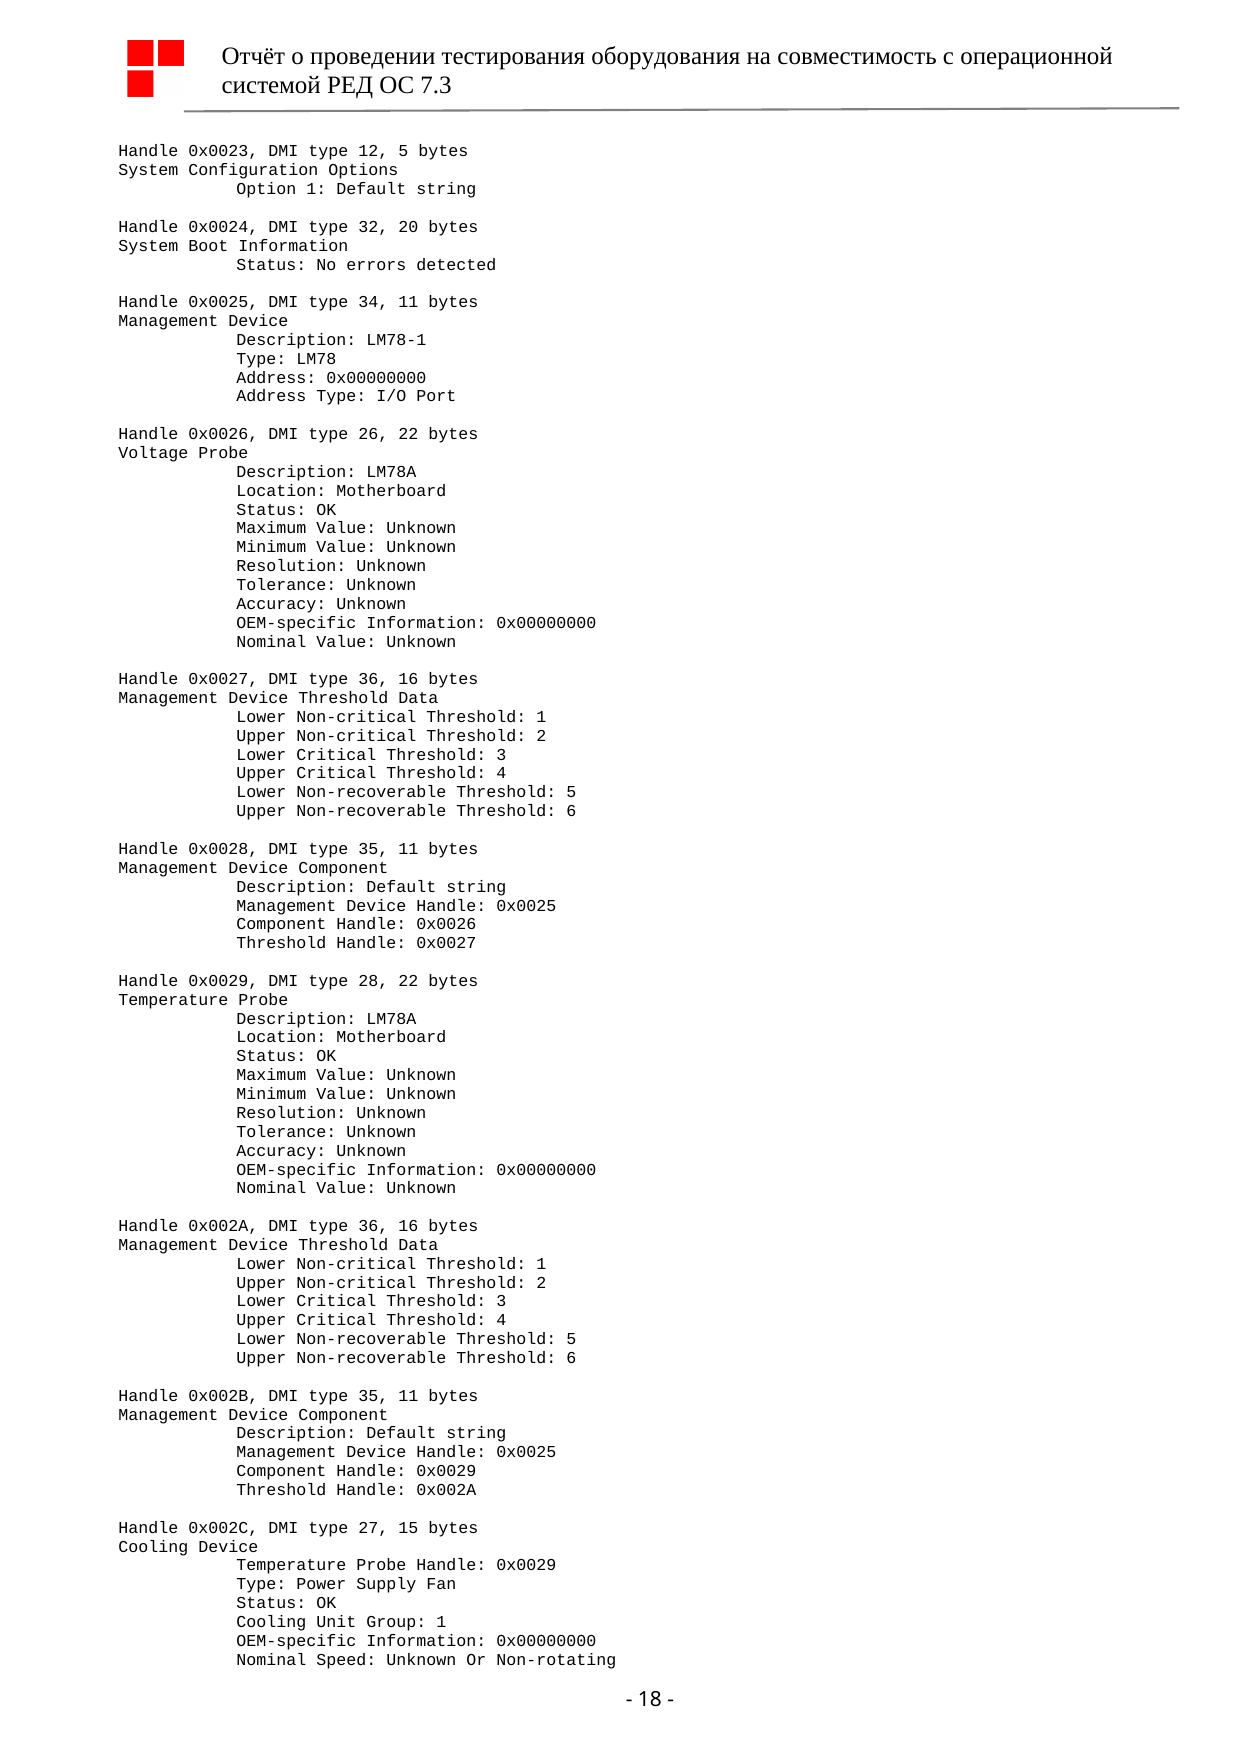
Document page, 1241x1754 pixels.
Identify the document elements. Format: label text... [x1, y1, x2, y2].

text Threshold Handle: 0x0027 [118, 935, 1181, 954]
text Nominal Value: Unknown [118, 633, 1181, 652]
text Handle 0x002C, DMI type 27, 15 bytes [118, 1519, 1181, 1538]
text Status: OK [118, 1595, 1181, 1613]
text Tolerance: Unknown [118, 577, 1181, 595]
text Management Device Component [118, 1406, 1181, 1425]
text Handle 0x0028, DMI type 35, 11 bytes [118, 841, 1181, 859]
text Handle 0x0026, DMI type 26, 22 bytes [118, 426, 1181, 444]
text Accuracy: Unknown [118, 1142, 1181, 1161]
text Description: LM78-1 [118, 331, 1181, 350]
text Lower Critical Threshold: 3 [118, 746, 1181, 765]
text Handle 0x0023, DMI type 12, 5 bytes [118, 143, 1181, 162]
text Lower Non-critical Threshold: 1 [118, 708, 1181, 727]
text Resolution: Unknown [118, 1104, 1181, 1123]
text Accuracy: Unknown [118, 595, 1181, 614]
text Threshold Handle: 0x002A [118, 1482, 1181, 1500]
text Description: LM78A [118, 463, 1181, 482]
text Address: 0x00000000 [118, 369, 1181, 388]
text Cooling Unit Group: 1 [118, 1613, 1181, 1632]
text Nominal Speed: Unknown Or Non-rotating [118, 1651, 1181, 1670]
text Handle 0x0025, DMI type 34, 11 bytes [118, 294, 1181, 313]
text Component Handle: 0x0026 [118, 916, 1181, 935]
text Management Device Handle: 0x0025 [118, 1444, 1181, 1463]
text Handle 0x0029, DMI type 28, 22 bytes [118, 972, 1181, 991]
text Lower Non-critical Threshold: 1 [118, 1255, 1181, 1274]
text Maximum Value: Unknown [118, 520, 1181, 539]
picture [127, 40, 184, 97]
text Location: Motherboard [118, 1029, 1181, 1048]
text Handle 0x0027, DMI type 36, 16 bytes [118, 671, 1181, 690]
text Description: LM78A [118, 1010, 1181, 1029]
text Management Device Component [118, 859, 1181, 878]
text Maximum Value: Unknown [118, 1067, 1181, 1086]
text Minimum Value: Unknown [118, 1086, 1181, 1104]
text Management Device Handle: 0x0025 [118, 897, 1181, 916]
text Handle 0x002B, DMI type 35, 11 bytes [118, 1387, 1181, 1406]
text Minimum Value: Unknown [118, 539, 1181, 558]
text Upper Critical Threshold: 4 [118, 1312, 1181, 1331]
text Voltage Probe [118, 444, 1181, 463]
text Status: No errors detected [118, 256, 1181, 275]
text Description: Default string [118, 878, 1181, 897]
text Temperature Probe [118, 991, 1181, 1010]
text Upper Non-recoverable Threshold: 6 [118, 803, 1181, 822]
text Resolution: Unknown [118, 558, 1181, 577]
text System Configuration Options [118, 162, 1181, 181]
text Lower Critical Threshold: 3 [118, 1293, 1181, 1312]
text Management Device Threshold Data [118, 690, 1181, 708]
text Nominal Value: Unknown [118, 1180, 1181, 1199]
text Status: OK [118, 501, 1181, 520]
text OEM-specific Information: 0x00000000 [118, 1632, 1181, 1651]
text Type: LM78 [118, 350, 1181, 369]
text Status: OK [118, 1048, 1181, 1067]
text Handle 0x002A, DMI type 36, 16 bytes [118, 1218, 1181, 1236]
text OEM-specific Information: 0x00000000 [118, 1161, 1181, 1180]
text Upper Critical Threshold: 4 [118, 765, 1181, 784]
text Upper Non-critical Threshold: 2 [118, 1274, 1181, 1293]
text Location: Motherboard [118, 482, 1181, 501]
text Cooling Device [118, 1538, 1181, 1557]
text Option 1: Default string [118, 181, 1181, 199]
text Management Device Threshold Data [118, 1236, 1181, 1255]
text Tolerance: Unknown [118, 1123, 1181, 1142]
text Temperature Probe Handle: 0x0029 [118, 1557, 1181, 1576]
text Description: Default string [118, 1425, 1181, 1444]
text System Boot Information [118, 237, 1181, 256]
text Upper Non-recoverable Threshold: 6 [118, 1349, 1181, 1368]
text Type: Power Supply Fan [118, 1576, 1181, 1595]
text OEM-specific Information: 0x00000000 [118, 614, 1181, 633]
text Management Device [118, 313, 1181, 331]
text Upper Non-critical Threshold: 2 [118, 727, 1181, 746]
text Handle 0x0024, DMI type 32, 20 bytes [118, 218, 1181, 237]
text Address Type: I/O Port [118, 388, 1181, 407]
text Lower Non-recoverable Threshold: 5 [118, 1331, 1181, 1349]
text Component Handle: 0x0029 [118, 1463, 1181, 1482]
text Lower Non-recoverable Threshold: 5 [118, 784, 1181, 803]
